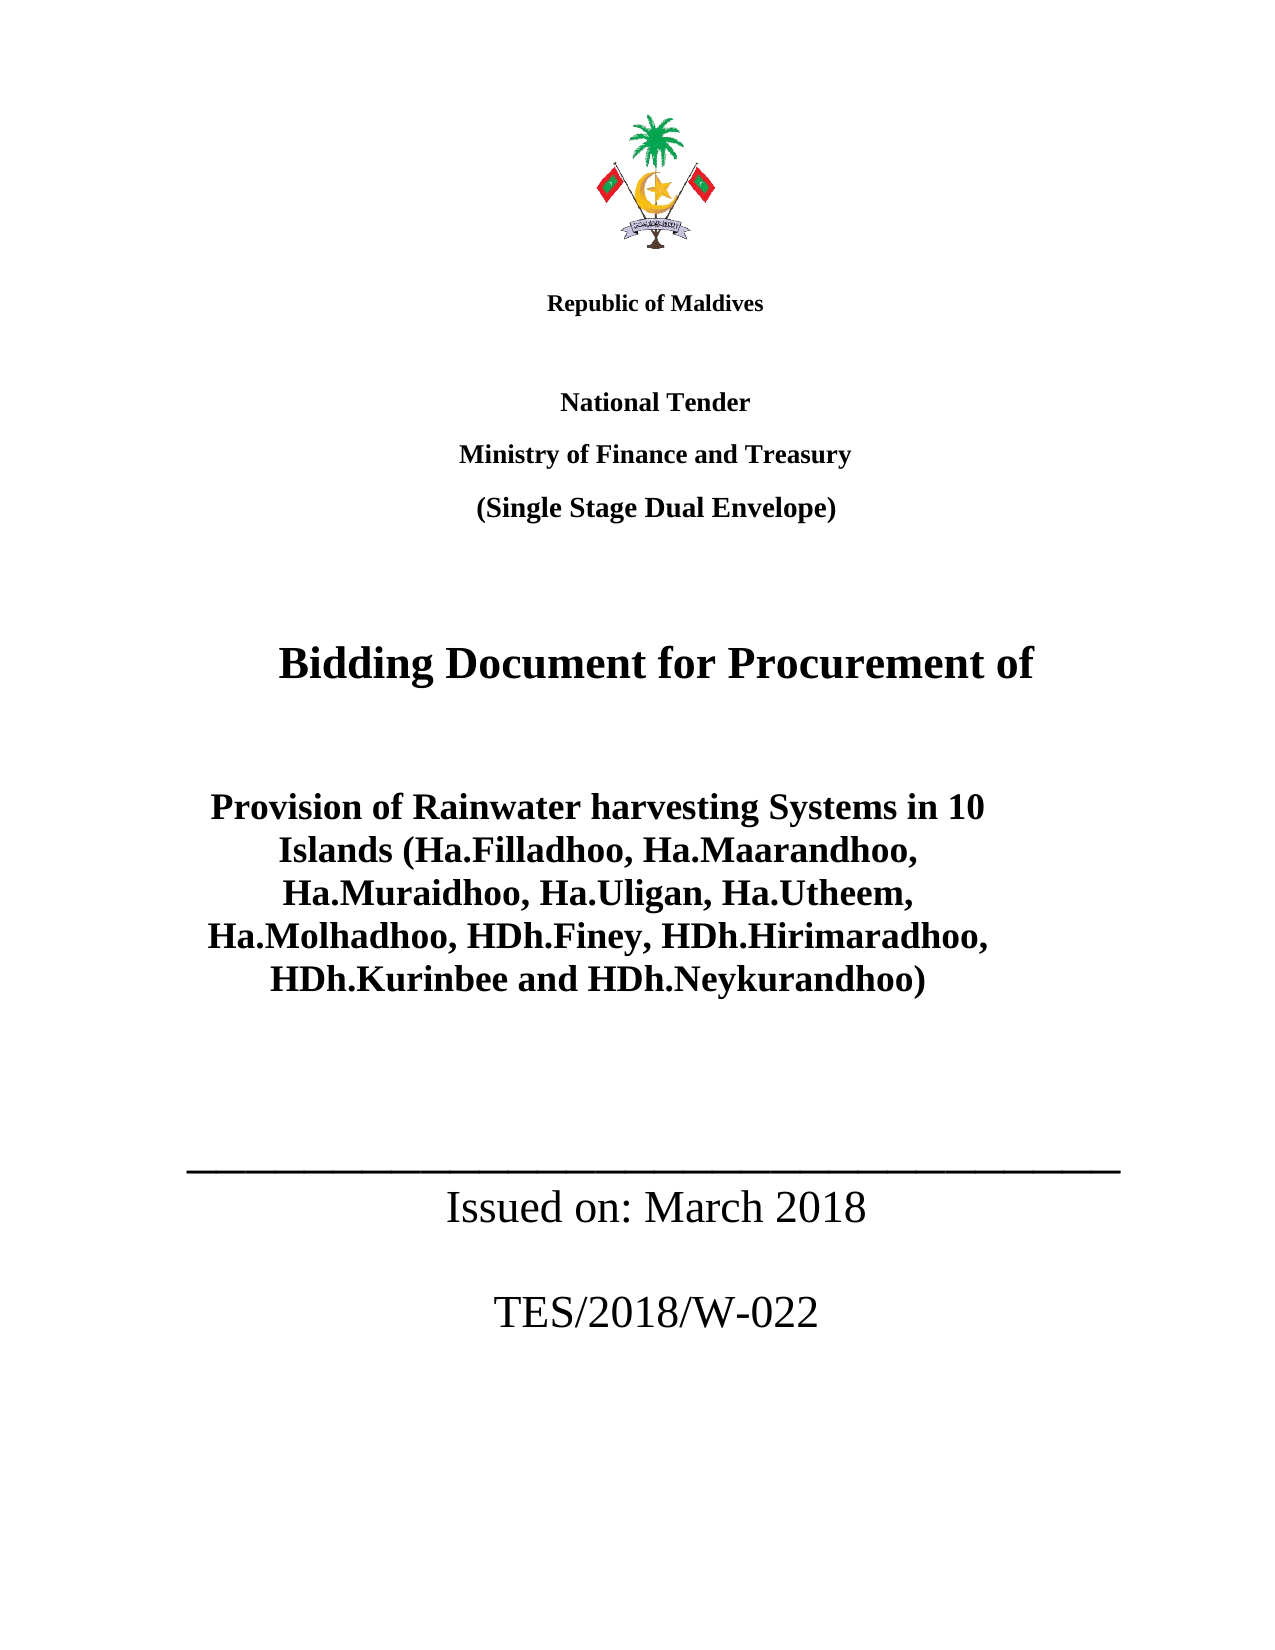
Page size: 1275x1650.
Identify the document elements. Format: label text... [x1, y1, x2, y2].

subtitle (Single Stage Dual Envelope) [187, 490, 1125, 523]
text ________________________________ [187, 1112, 1125, 1179]
text Provision of Rainwater harvesting Systems in 10 Islands (Ha.Filladhoo, Ha.Maarandhoo, Ha.Muraidhoo, Ha.Uligan, Ha.Utheem, Ha.Molhadhoo, HDh.Finey, HDh.Hirimaradhoo, HDh.Kurinbee and HDh.Neykurandhoo) [187, 784, 1008, 1000]
subtitle Republic of Maldives [187, 289, 1123, 317]
text Issued on: March 2018 [187, 1179, 1125, 1232]
subtitle Ministry of Finance and Treasury [187, 438, 1123, 469]
text TES/2018/W-022 [187, 1285, 1125, 1337]
subtitle National Tender [187, 386, 1123, 417]
picture [585, 104, 726, 269]
subtitle Bidding Document for Procurement of [187, 636, 1125, 688]
